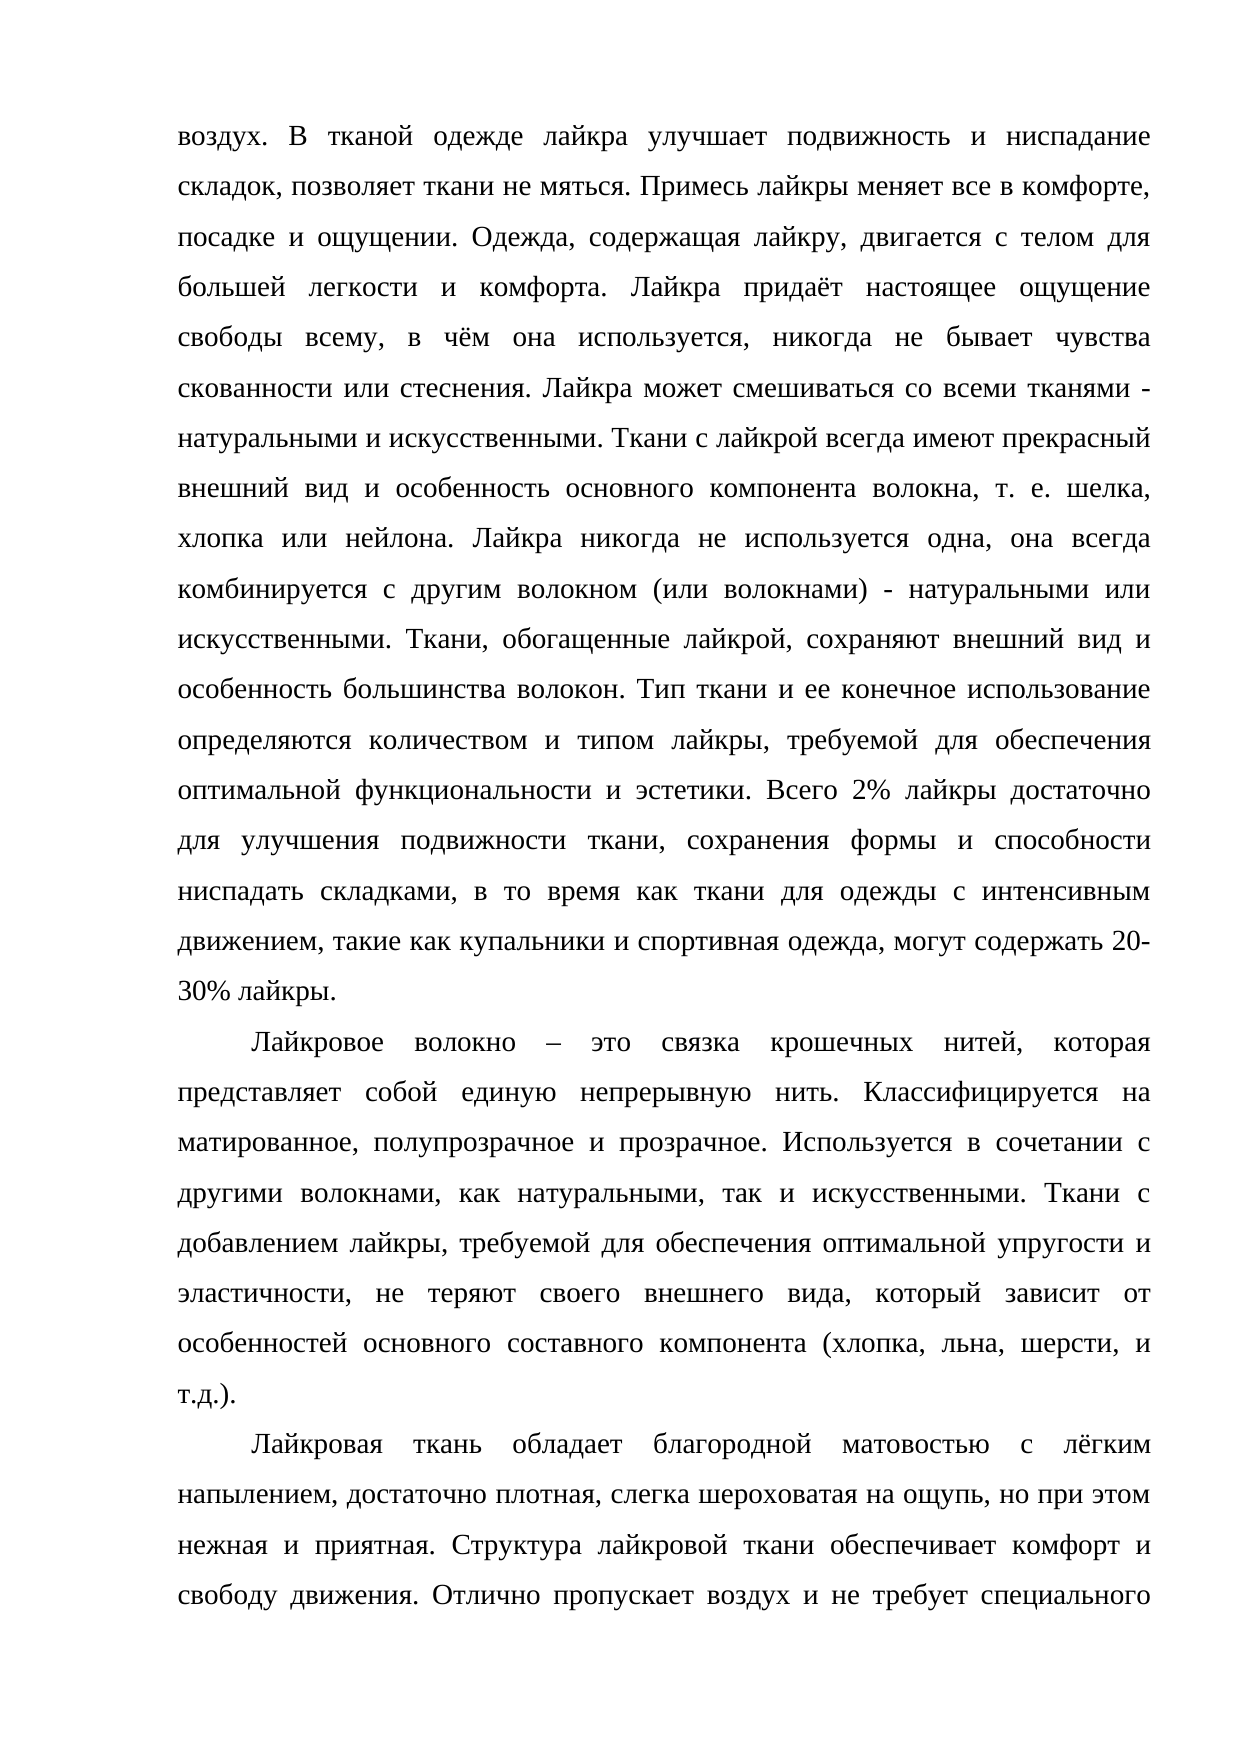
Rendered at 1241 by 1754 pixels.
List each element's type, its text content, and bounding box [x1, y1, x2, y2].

text Лайкровое волокно – это связка крошечных нитей, которая представляет собой единую непрерывную нить. Классифицируется на матированное, полупрозрачное и прозрачное. Используется в сочетании с другими волокнами, как натуральными, так и искусственными. Ткани с добавлением лайкры, требуемой для обеспечения оптимальной упругости и эластичности, не теряют своего внешнего вида, который зависит от особенностей основного составного компонента (хлопка, льна, шерсти, и т.д.). [177, 1024, 1152, 1409]
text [177, 1426, 1152, 1611]
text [177, 118, 1152, 1007]
